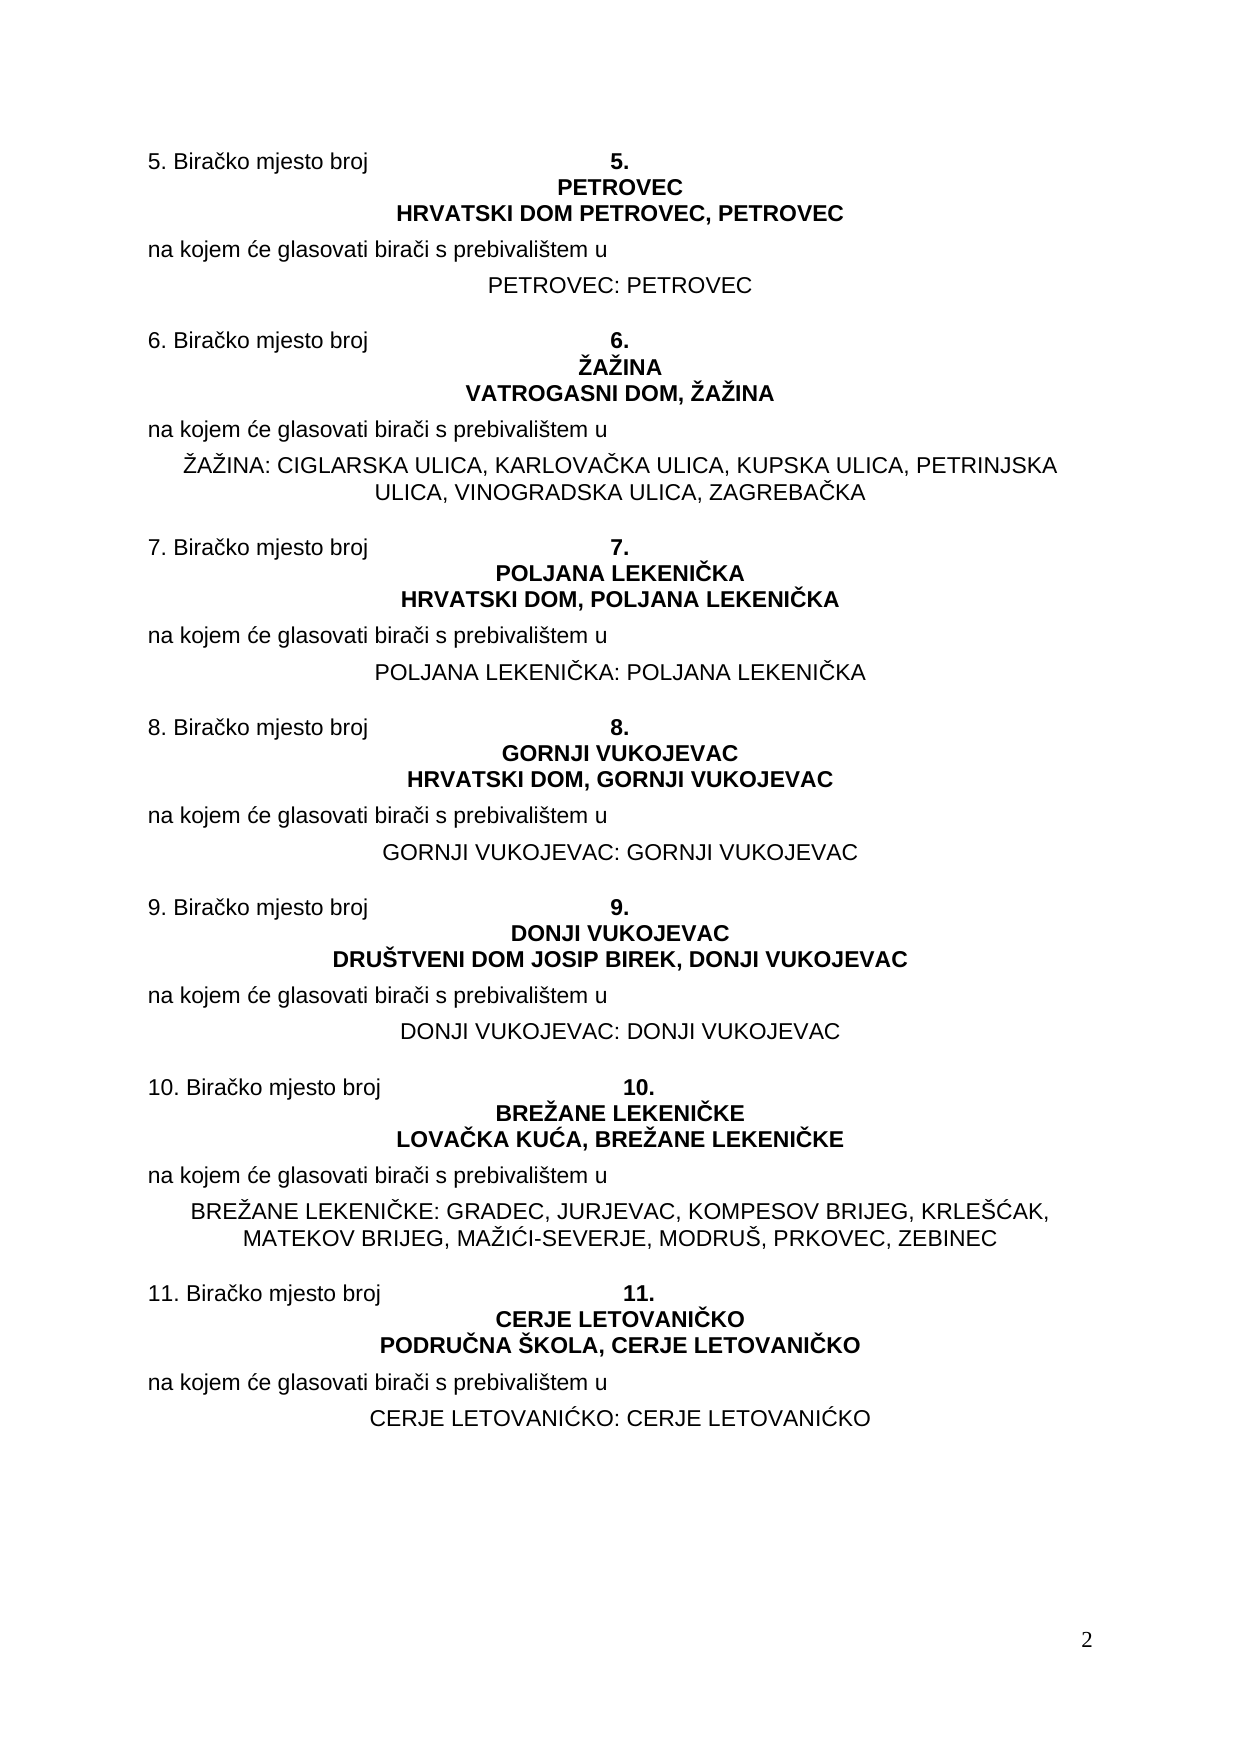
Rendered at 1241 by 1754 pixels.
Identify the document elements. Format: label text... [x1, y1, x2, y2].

table_cell 6. Biračko mjesto broj 6. ŽAŽINA VATROGASNI DOM, ŽAŽINA na kojem će glasovati birači s prebivalištem u ŽAŽINA: CIGLARSKA ULICA, KARLOVAČKA ULICA, KUPSKA ULICA, PETRINJSKA ULICA, VINOGRADSKA ULICA, ZAGREBAČKA [136, 328, 1104, 534]
table_cell 7. Biračko mjesto broj 7. POLJANA LEKENIČKA HRVATSKI DOM, POLJANA LEKENIČKA na kojem će glasovati birači s prebivalištem u POLJANA LEKENIČKA: POLJANA LEKENIČKA [136, 534, 1104, 714]
table_cell 9. Biračko mjesto broj 9. DONJI VUKOJEVAC DRUŠTVENI DOM JOSIP BIREK, DONJI VUKOJEVAC na kojem će glasovati birači s prebivalištem u DONJI VUKOJEVAC: DONJI VUKOJEVAC [136, 894, 1104, 1073]
table_cell 10. Biračko mjesto broj 10. BREŽANE LEKENIČKE LOVAČKA KUĆA, BREŽANE LEKENIČKE na kojem će glasovati birači s prebivalištem u BREŽANE LEKENIČKE: GRADEC, JURJEVAC, KOMPESOV BRIJEG, KRLEŠĆAK, MATEKOV BRIJEG, MAŽIĆI-SEVERJE, MODRUŠ, PRKOVEC, ZEBINEC [136, 1074, 1104, 1280]
table_cell 5. Biračko mjesto broj 5. PETROVEC HRVATSKI DOM PETROVEC, PETROVEC na kojem će glasovati birači s prebivalištem u PETROVEC: PETROVEC [136, 148, 1104, 327]
table_cell 11. Biračko mjesto broj 11. CERJE LETOVANIČKO PODRUČNA ŠKOLA, CERJE LETOVANIČKO na kojem će glasovati birači s prebivalištem u CERJE LETOVANIĆKO: CERJE LETOVANIĆKO [136, 1280, 1104, 1459]
table_cell 8. Biračko mjesto broj 8. GORNJI VUKOJEVAC HRVATSKI DOM, GORNJI VUKOJEVAC na kojem će glasovati birači s prebivalištem u GORNJI VUKOJEVAC: GORNJI VUKOJEVAC [136, 714, 1104, 893]
